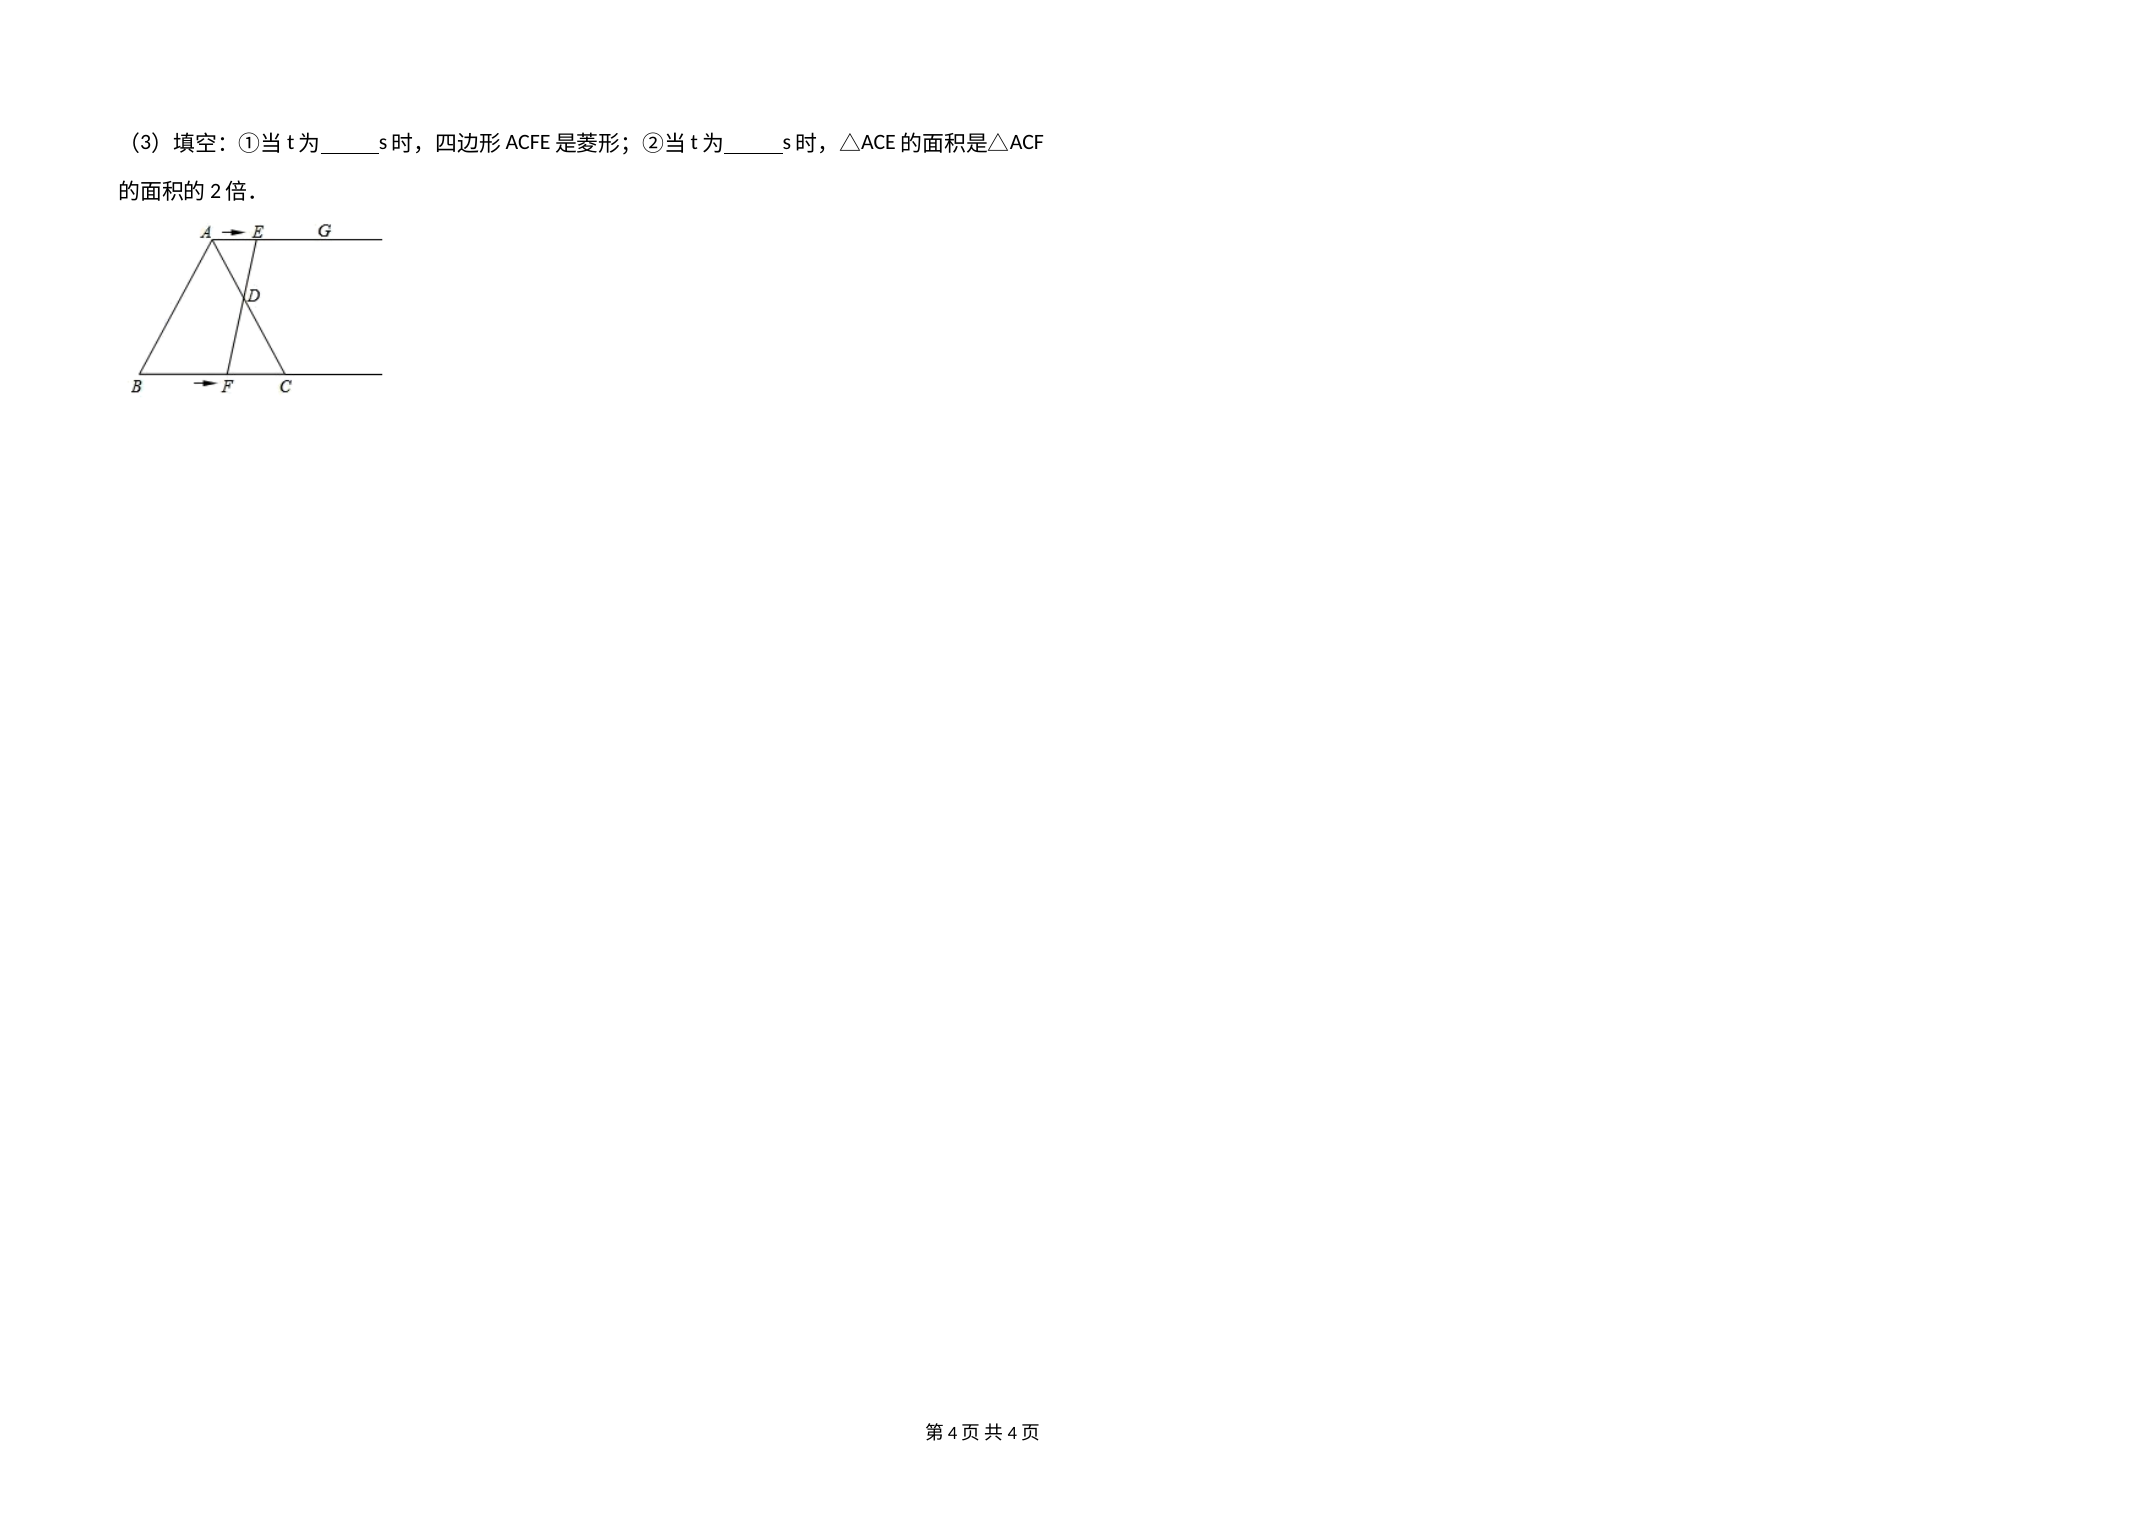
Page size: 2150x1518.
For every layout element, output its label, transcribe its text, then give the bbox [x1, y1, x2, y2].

text （3）填空：①当t为 s时，四边形ACFE是菱形；②当t为 s时，△ACE的面积是△ACF的面积的2倍． [118, 125, 1053, 206]
picture [118, 222, 386, 401]
